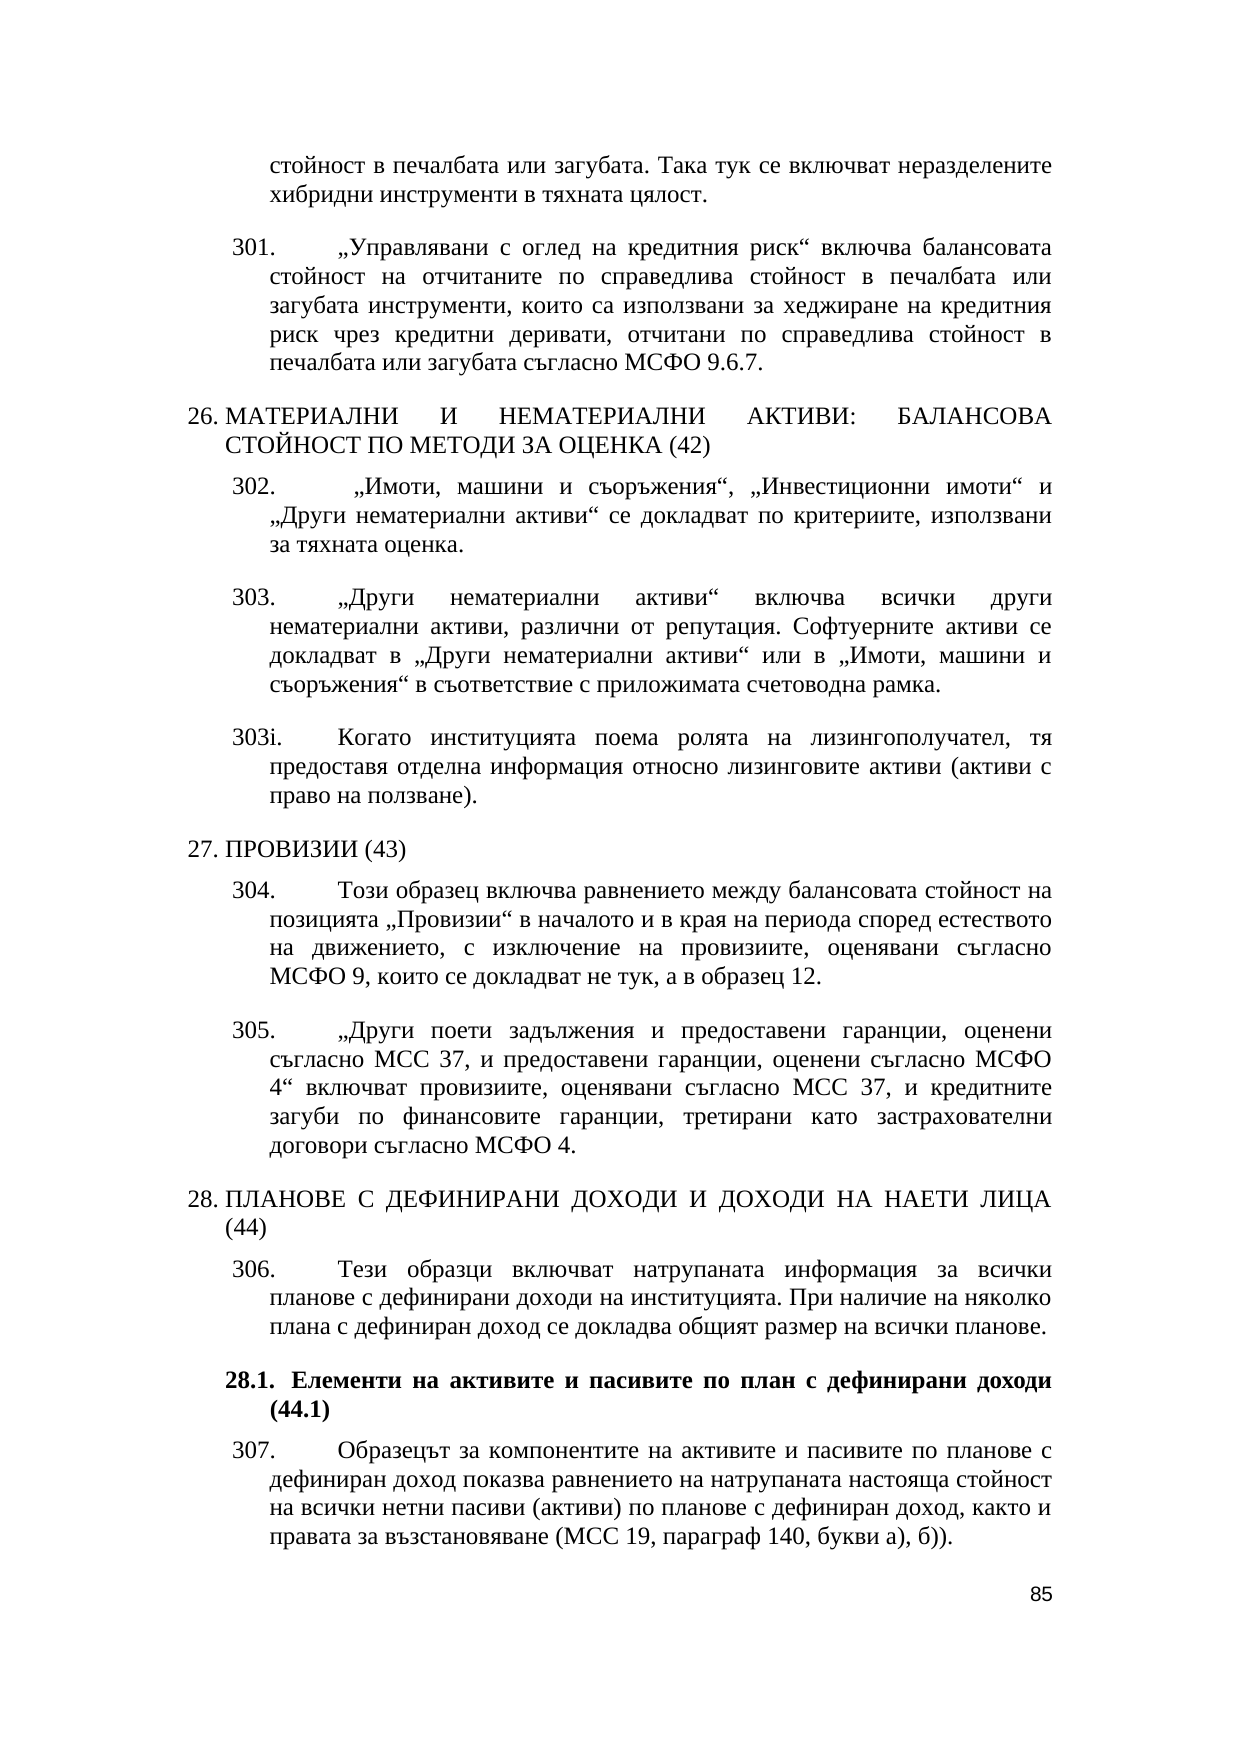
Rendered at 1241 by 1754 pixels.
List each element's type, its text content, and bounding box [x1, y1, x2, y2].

subtitle Провизии (43) [187, 834, 1053, 862]
subtitle Планове с дефинирани доходи и доходи на наети лица (44) [187, 1184, 1053, 1241]
text Тези образци включват натрупаната информация за всички планове с дефинирани доходи на институцията. При наличие на няколко плана с дефиниран доход се докладва общият размер на всички планове. [232, 1254, 1053, 1340]
text „Управлявани с оглед на кредитния риск“ включва балансовата стойност на отчитаните по справедлива стойност в печалбата или загубата инструменти, които са използвани за хеджиране на кредитния риск чрез кредитни деривати, отчитани по справедлива стойност в печалбата или загубата съгласно МСФО 9.6.7. [232, 232, 1053, 376]
text Този образец включва равнението между балансовата стойност на позицията „Провизии“ в началото и в края на периода според естеството на движението, с изключение на провизиите, оценявани съгласно МСФО 9, които се докладват не тук, а в образец 12. [232, 875, 1053, 990]
subtitle Елементи на активите и пасивите по план с дефинирани доходи (44.1) [225, 1365, 1053, 1422]
text „Други поети задължения и предоставени гаранции, оценени съгласно МСС 37, и предоставени гаранции, оценени съгласно МСФО 4“ включват провизиите, оценявани съгласно МСС 37, и кредитните загуби по финансовите гаранции, третирани като застрахователни договори съгласно МСФО 4. [232, 1015, 1053, 1159]
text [232, 150, 1053, 207]
text „Други нематериални активи“ включва всички други нематериални активи, различни от репутация. Софтуерните активи се докладват в „Други нематериални активи“ или в „Имоти, машини и съоръжения“ в съответствие с приложимата счетоводна рамка. [232, 582, 1053, 697]
subtitle Материални и нематериални активи: балансова стойност по методи за оценка (42) [187, 401, 1053, 459]
list 303i. Когато институцията поема ролята на лизингополучател, тя предоставя отделна информация относно лизинговите активи (активи с право на ползване). [232, 722, 1053, 809]
text „Имоти, машини и съоръжения“, „Инвестиционни имоти“ и „Други нематериални активи“ се докладват по критериите, използвани за тяхната оценка. [232, 471, 1053, 557]
text Образецът за компонентите на активите и пасивите по планове с дефиниран доход показва равнението на натрупаната настояща стойност на всички нетни пасиви (активи) по планове с дефиниран доход, както и правата за възстановяване (МСС 19, параграф 140, букви а), б)). [232, 1435, 1053, 1550]
